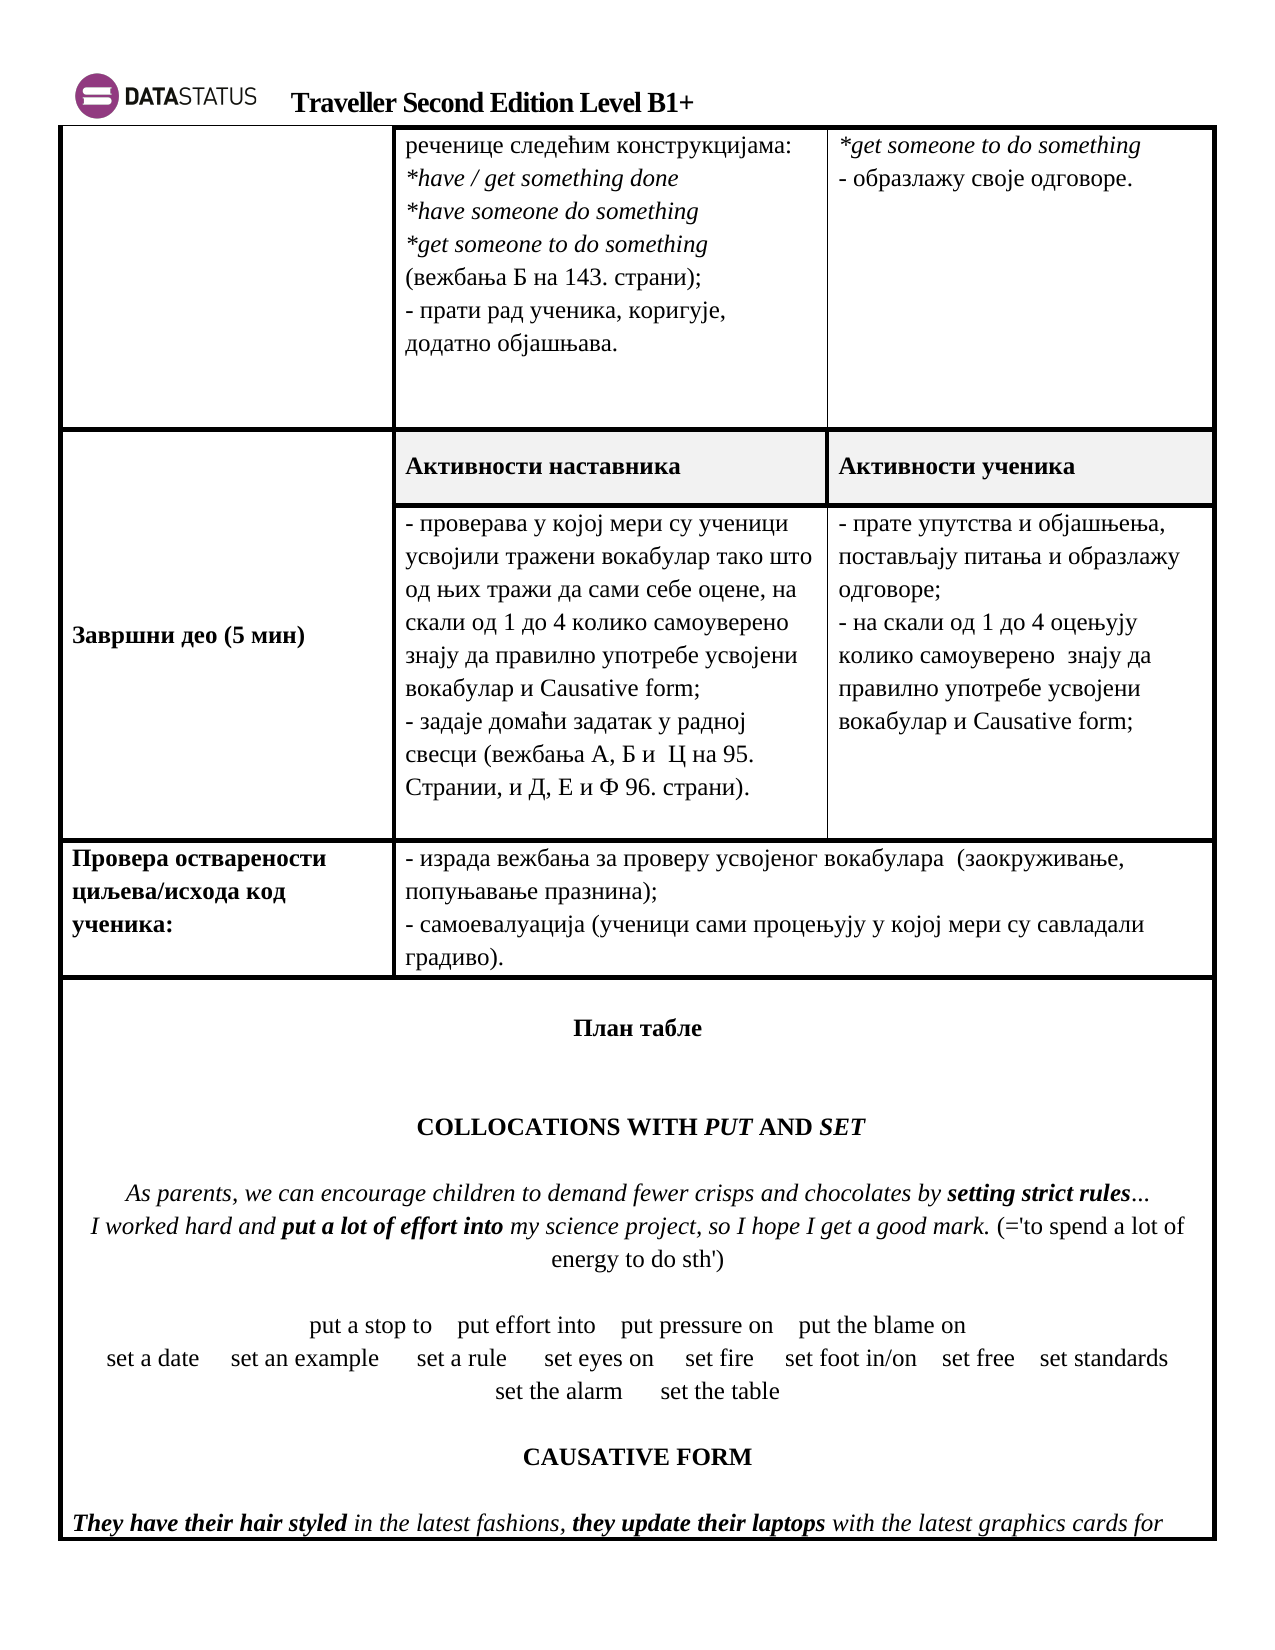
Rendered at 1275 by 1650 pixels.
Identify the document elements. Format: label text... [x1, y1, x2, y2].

picture [75, 73, 257, 119]
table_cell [828, 130, 1212, 427]
table_cell Завршни део (5 мин) [63, 432, 392, 838]
table_cell - проверава у којој мери су ученици усвојили тражени вокабулар тако што од њих тражи да сами себе оцене, на скали од 1 до 4 колико самоуверено знају да правилно употребе усвојени вокабулар и Causative form; - задаје домаћи задатак у радној свесци (вежбања А, Б и Ц на 95. Странии, и Д, Е и Ф 96. страни). [396, 508, 827, 838]
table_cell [396, 130, 827, 427]
table_cell Провера остварености циљева/исхода код ученика: [63, 843, 392, 975]
table_cell Активности ученика [829, 432, 1212, 503]
table_cell - прате упутства и објашњења, постављају питања и образлажу одговоре; - на скали од 1 до 4 оцењују колико самоуверено знају да правилно употребе усвојени вокабулар и Causative form; [828, 508, 1212, 838]
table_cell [63, 980, 1212, 1537]
table_cell - израда вежбања за проверу усвојеног вокабулара (заокруживање, попуњавање празнина); - самоевалуација (ученици сами процењују у којој мери су савладали градиво). [396, 843, 1212, 975]
table_cell Активности наставника [396, 432, 825, 503]
